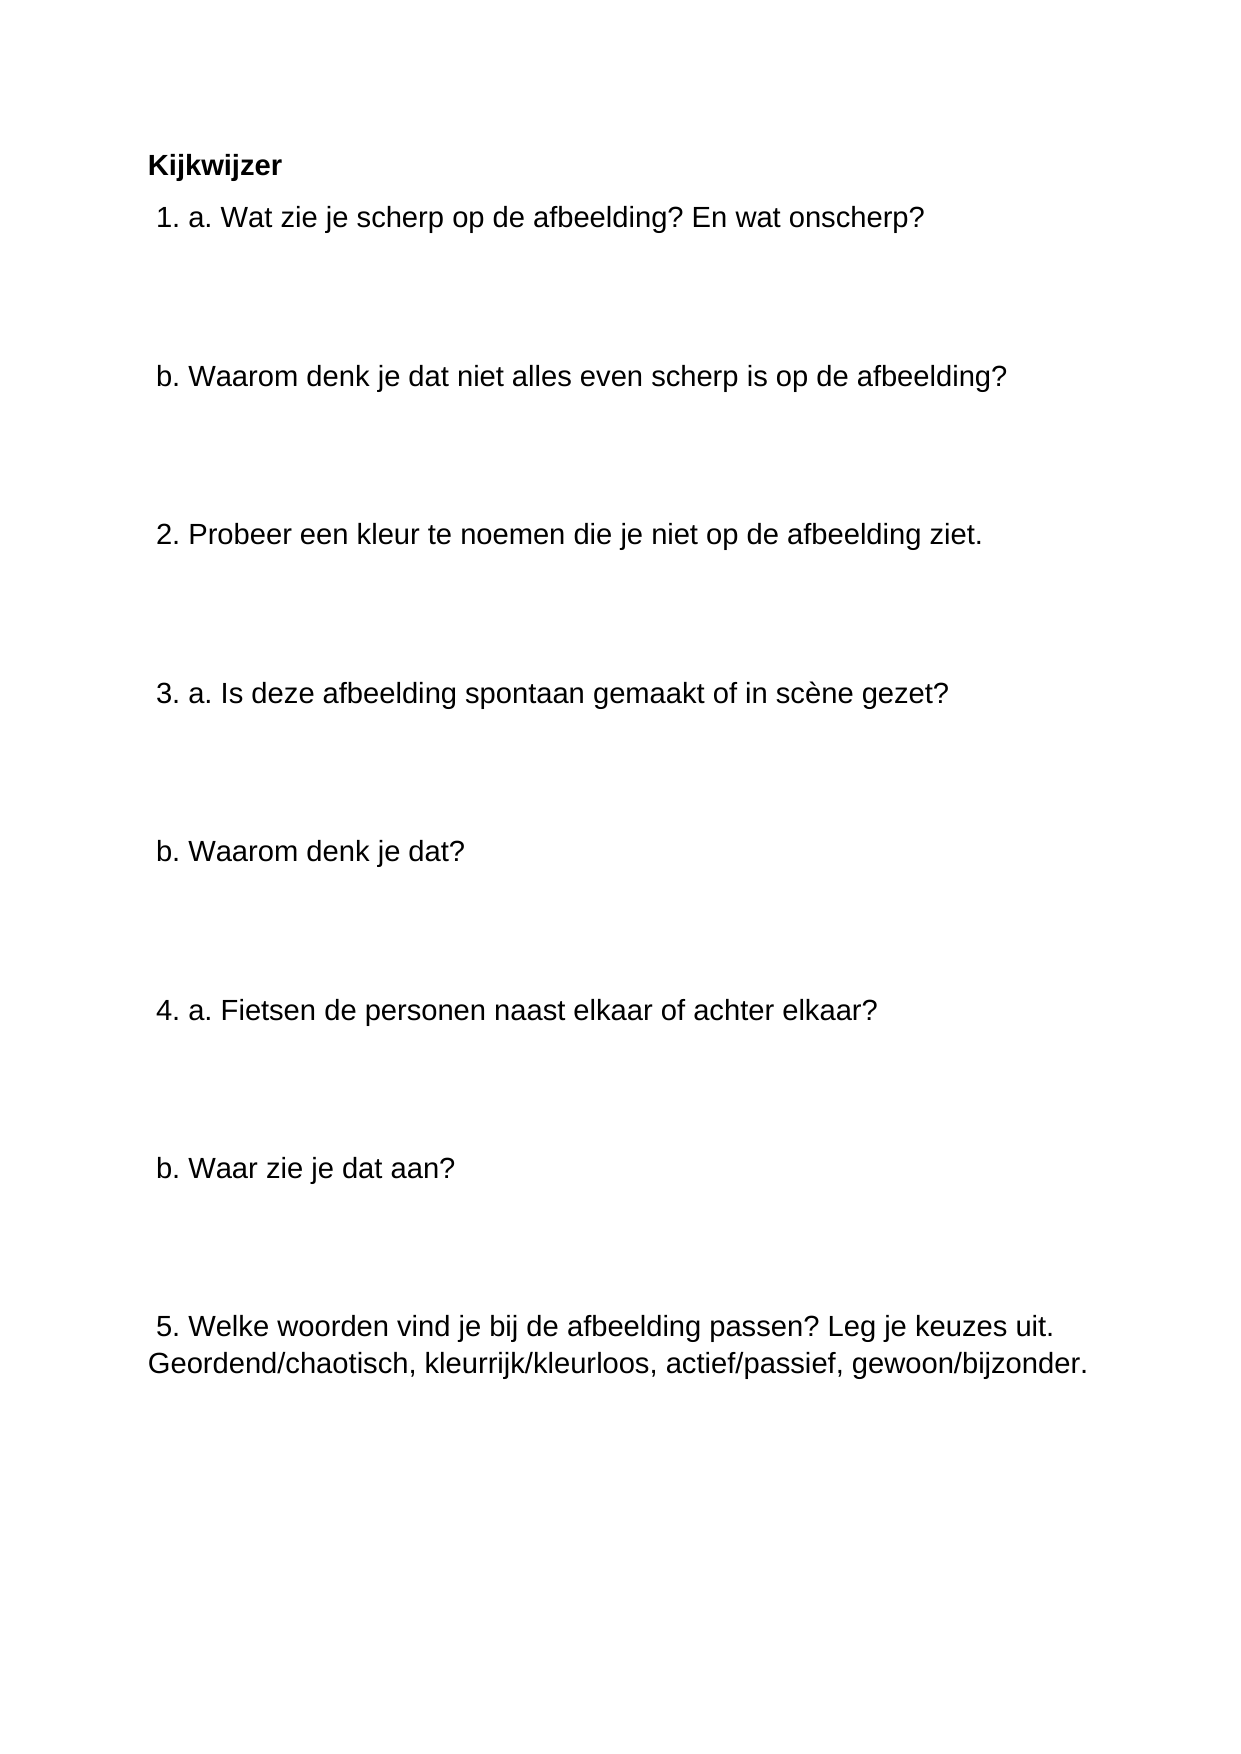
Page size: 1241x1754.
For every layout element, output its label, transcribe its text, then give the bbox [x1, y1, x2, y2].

text b. Waarom denk je dat niet alles even scherp is op de afbeelding? [148, 359, 1093, 392]
text 4. a. Fietsen de personen naast elkaar of achter elkaar? [148, 993, 1093, 1026]
text 1. a. Wat zie je scherp op de afbeelding? En wat onscherp? [148, 200, 1093, 234]
text 3. a. Is deze afbeelding spontaan gemaakt of in scène gezet? [148, 676, 1093, 709]
text Kijkwijzer [148, 148, 1093, 181]
text b. Waar zie je dat aan? [148, 1151, 1093, 1184]
text 2. Probeer een kleur te noemen die je niet op de afbeelding ziet. [148, 517, 1093, 551]
text 5. Welke woorden vind je bij de afbeelding passen? Leg je keuzes uit. Geordend/chaotisch, kleurrijk/kleurloos, actief/passief, gewoon/bijzonder. [148, 1309, 1093, 1379]
text b. Waarom denk je dat? [148, 834, 1093, 868]
